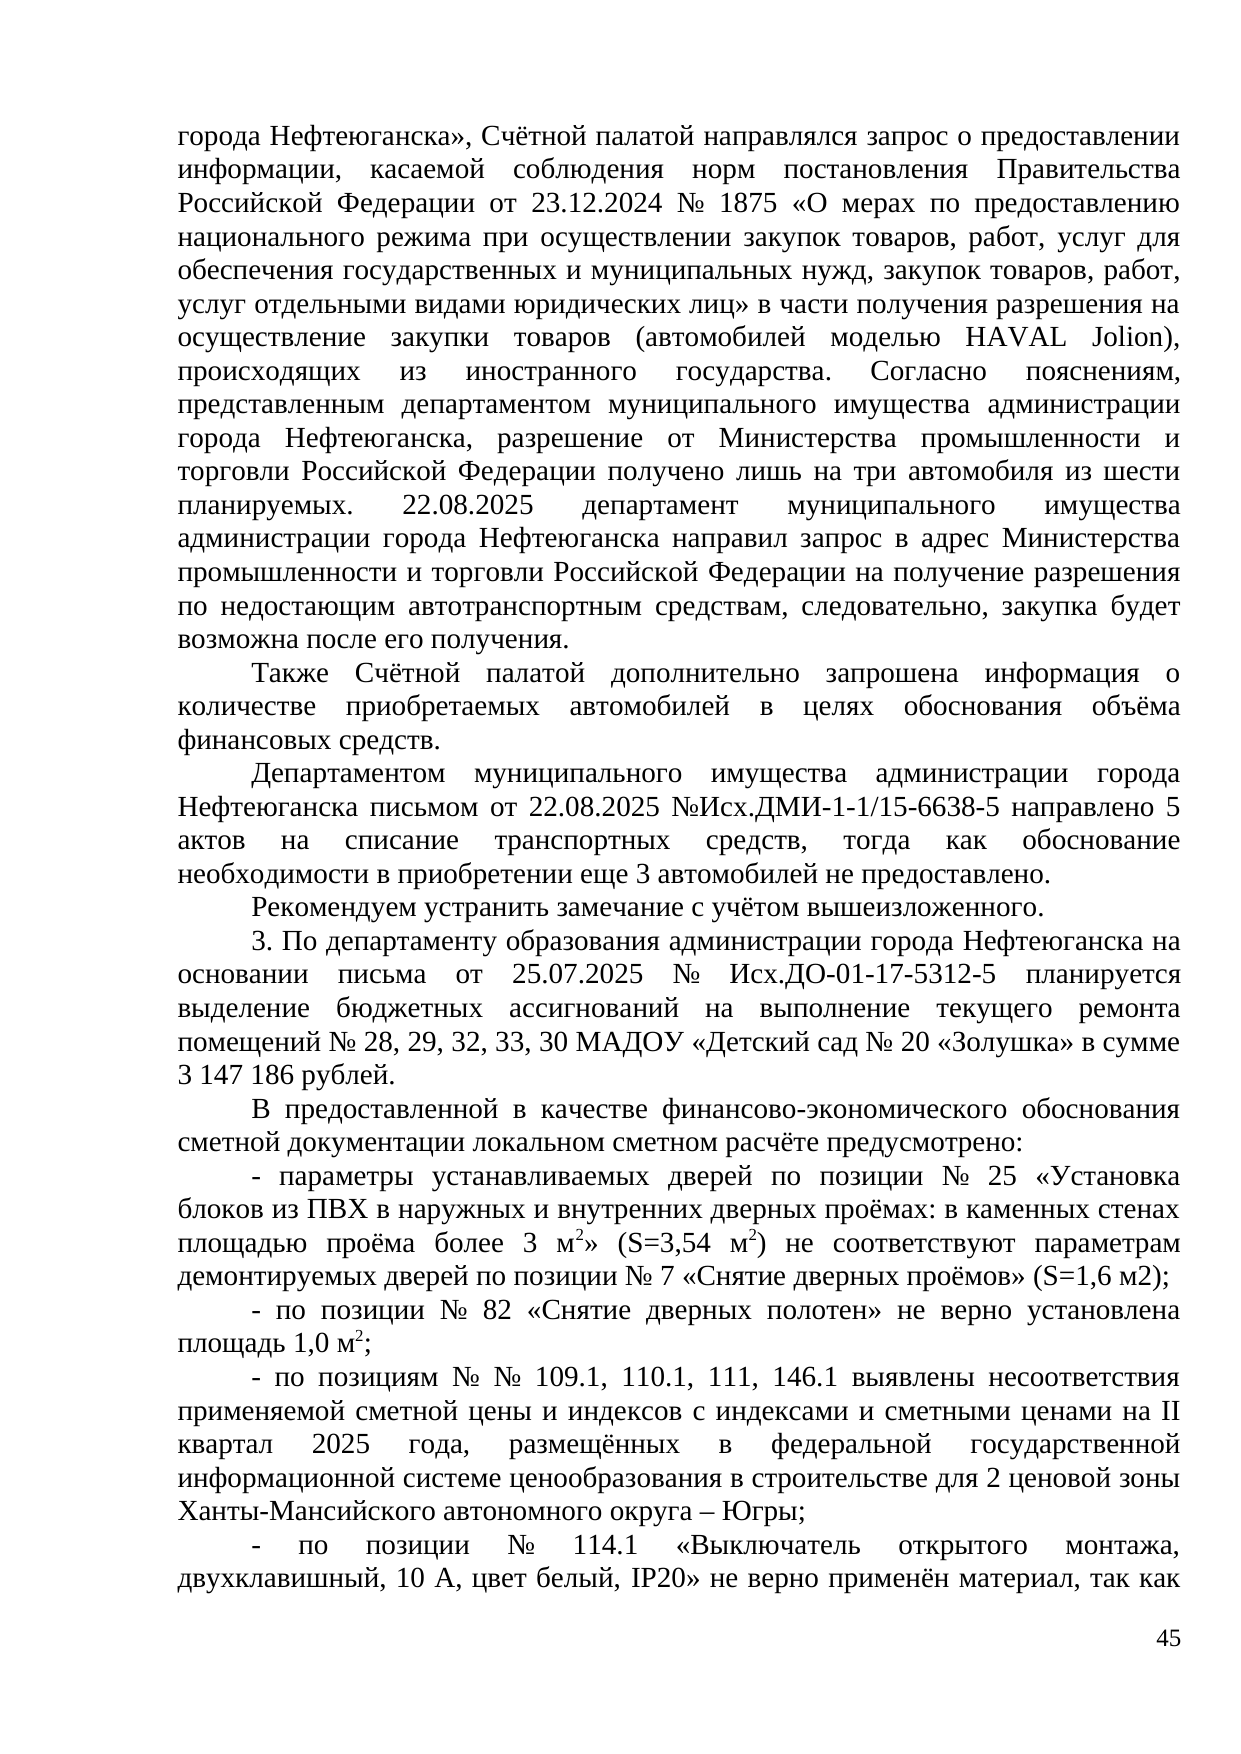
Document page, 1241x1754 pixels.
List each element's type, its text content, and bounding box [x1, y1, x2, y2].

text - по позициям № № 109.1, 110.1, 111, 146.1 выявлены несоответствия применяемой сметной цены и индексов с индексами и сметными ценами на II квартал 2025 года, размещённых в федеральной государственной информационной системе ценообразования в строительстве для 2 ценовой зоны Ханты-Мансийского автономного округа – Югры; [177, 1359, 1181, 1527]
text В предоставленной в качестве финансово-экономического обоснования сметной документации локальном сметном расчёте предусмотрено: [177, 1091, 1181, 1158]
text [177, 118, 1181, 655]
text 3. По департаменту образования администрации города Нефтеюганска на основании письма от 25.07.2025 № Исх.ДО-01-17-5312-5 планируется выделение бюджетных ассигнований на выполнение текущего ремонта помещений № 28, 29, 32, 33, 30 МАДОУ «Детский сад № 20 «Золушка» в сумме 3 147 186 рублей. [177, 923, 1181, 1091]
text Также Счётной палатой дополнительно запрошена информация о количестве приобретаемых автомобилей в целях обоснования объёма финансовых средств. [177, 655, 1181, 755]
text - по позиции № 82 «Снятие дверных полотен» не верно установлена площадь 1,0 м2; [177, 1292, 1181, 1359]
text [177, 1527, 1181, 1594]
text Рекомендуем устранить замечание с учётом вышеизложенного. [177, 889, 1181, 923]
text Департаментом муниципального имущества администрации города Нефтеюганска письмом от 22.08.2025 №Исх.ДМИ-1-1/15-6638-5 направлено 5 актов на списание транспортных средств, тогда как обоснование необходимости в приобретении еще 3 автомобилей не предоставлено. [177, 755, 1181, 889]
text - параметры устанавливаемых дверей по позиции № 25 «Установка блоков из ПВХ в наружных и внутренних дверных проёмах: в каменных стенах площадью проёма более 3 м2» (S=3,54 м2) не соответствуют параметрам демонтируемых дверей по позиции № 7 «Снятие дверных проёмов» (S=1,6 м2); [177, 1158, 1181, 1292]
